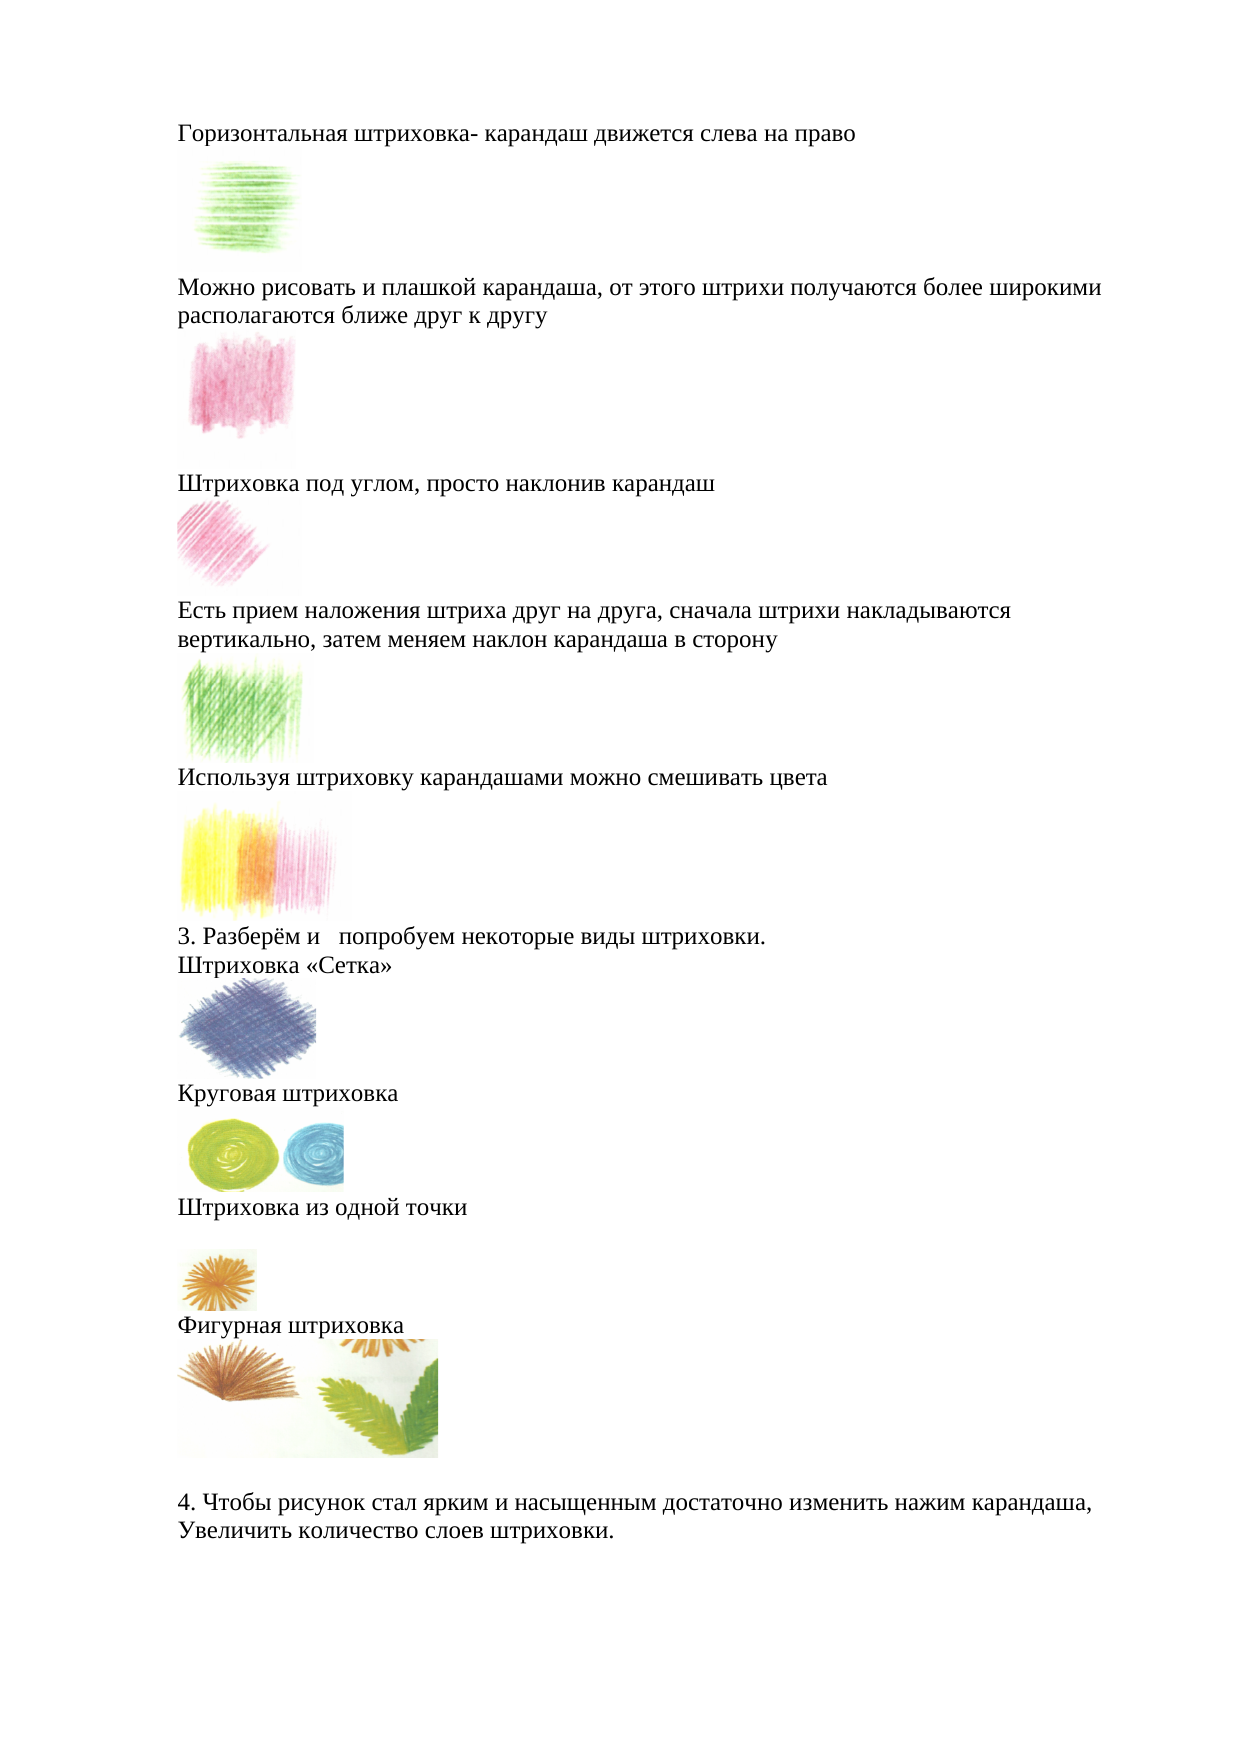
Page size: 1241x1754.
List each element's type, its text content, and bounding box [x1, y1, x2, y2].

picture [177, 791, 353, 921]
text Штриховка из одной точки [177, 1192, 1152, 1220]
text Фигурная штриховка [177, 1310, 1152, 1339]
picture [177, 146, 302, 272]
text Штриховка под углом, просто наклонив карандаш [177, 468, 1152, 497]
text Есть прием наложения штриха друг на друга, сначала штрихи накладываются вертикально, затем меняем наклон карандаша в сторону [177, 596, 1152, 653]
picture [177, 1339, 439, 1458]
text 3. Разберём и попробуем некоторые виды штриховки. [177, 921, 1152, 950]
text Горизонтальная штриховка- карандаш движется слева на право [177, 118, 1152, 147]
text 4. Чтобы рисунок стал ярким и насыщенным достаточно изменить нажим карандаша, Увеличить количество слоев штриховки. [177, 1487, 1152, 1544]
picture [177, 329, 296, 469]
picture [177, 1249, 257, 1311]
picture [177, 1107, 344, 1192]
text Используя штриховку карандашами можно смешивать цвета [177, 762, 1152, 791]
picture [177, 978, 317, 1079]
picture [177, 653, 315, 763]
text Можно рисовать и плашкой карандаша, от этого штрихи получаются более широкими располагаются ближе друг к другу [177, 272, 1152, 329]
text Круговая штриховка [177, 1078, 1152, 1107]
picture [177, 497, 302, 596]
text Штриховка «Сетка» [177, 950, 1152, 978]
